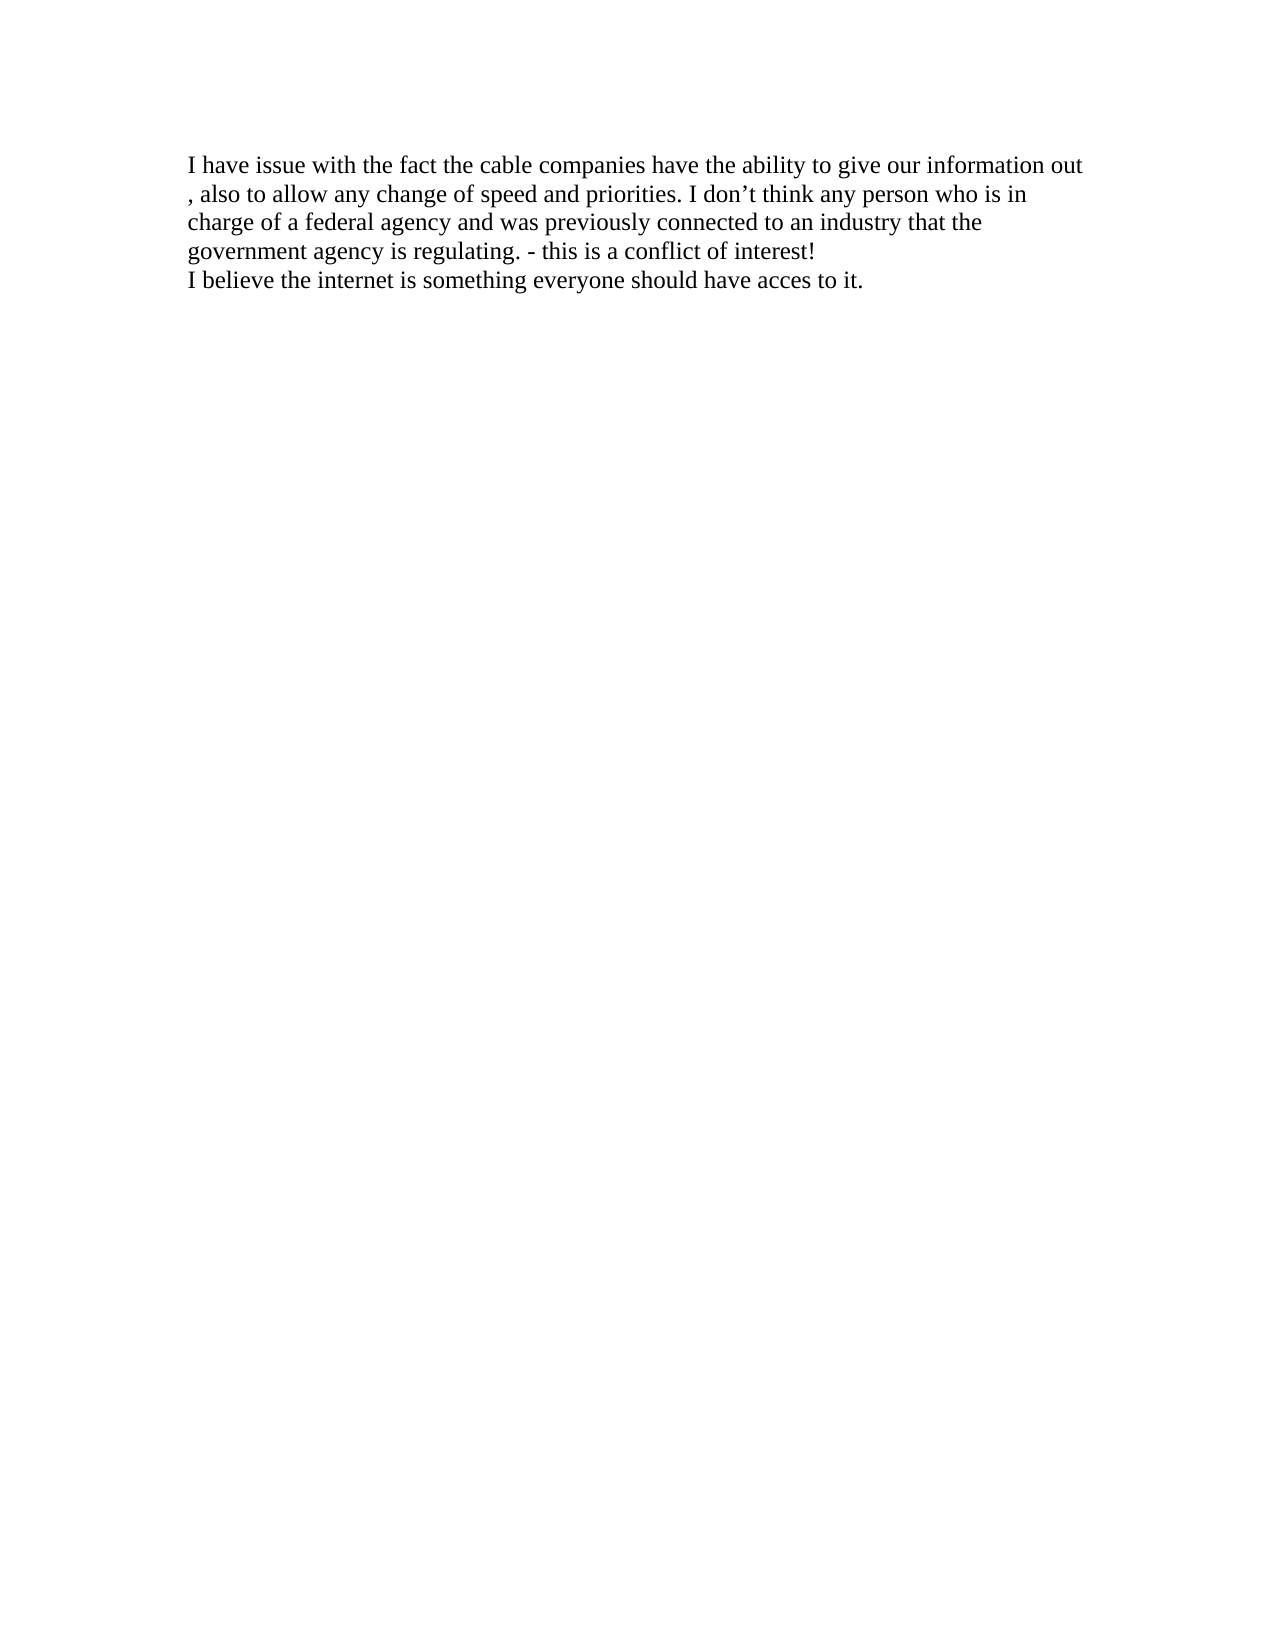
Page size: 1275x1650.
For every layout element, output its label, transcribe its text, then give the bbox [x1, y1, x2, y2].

text I believe the internet is something everyone should have acces to it. [187, 265, 1087, 294]
text I have issue with the fact the cable companies have the ability to give our information out , also to allow any change of speed and priorities. I don’t think any person who is in charge of a federal agency and was previously connected to an industry that the government agency is regulating. - this is a conflict of interest! [187, 150, 1087, 265]
